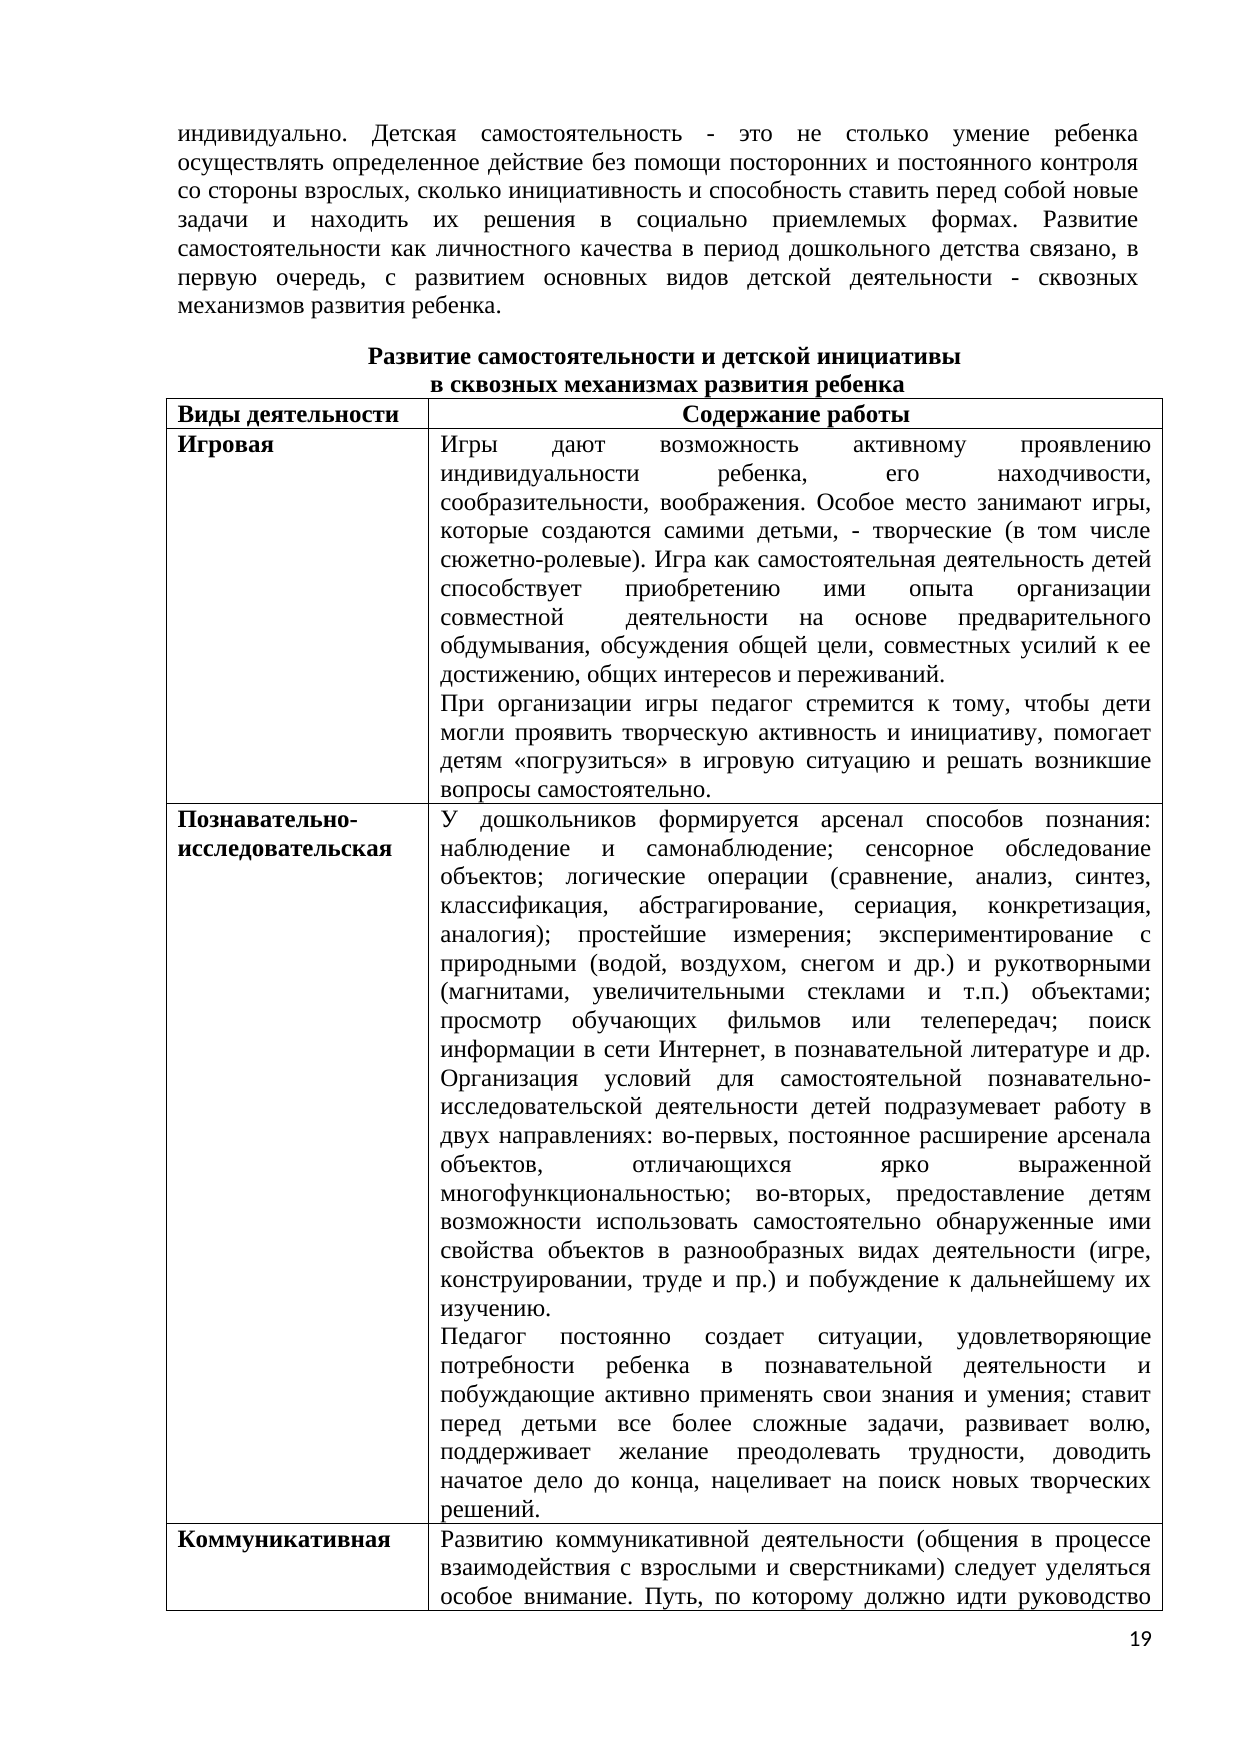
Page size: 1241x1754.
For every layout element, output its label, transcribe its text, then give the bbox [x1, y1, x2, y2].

text в сквозных механизмах развития ребенка [177, 369, 1152, 398]
table_cell Коммуникативная [167, 1524, 428, 1610]
table_cell Познавательно-исследовательская [167, 804, 428, 1523]
table_cell У дошкольников формируется арсенал способов познания: наблюдение и самонаблюдение; сенсорное обследование объектов; логические операции (сравнение, анализ, синтез, классификация, абстрагирование, сериация, конкретизация, аналогия); простейшие измерения; экспериментирование с природными (водой, воздухом, снегом и др.) и рукотворными (магнитами, увеличительными стеклами и т.п.) объектами; просмотр обучающих фильмов или телепередач; поиск информации в сети Интернет, в познавательной литературе и др. Организация условий для самостоятельной познавательно-исследовательской деятельности детей подразумевает работу в двух направлениях: во-первых, постоянное расширение арсенала объектов, отличающихся ярко выраженной многофункциональностью; во-вторых, предоставление детям возможности использовать самостоятельно обнаруженные ими свойства объектов в разнообразных видах деятельности (игре, конструировании, труде и пр.) и побуждение к дальнейшему их изучению. Педагог постоянно создает ситуации, удовлетворяющие потребности ребенка в познавательной деятельности и побуждающие активно применять свои знания и умения; ставит перед детьми все более сложные задачи, развивает волю, поддерживает желание преодолевать трудности, доводить начатое дело до конца, нацеливает на поиск новых творческих решений. [429, 804, 1162, 1523]
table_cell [429, 1524, 1162, 1610]
table_header Виды деятельности [167, 399, 428, 428]
text Развитие самостоятельности и детской инициативы [177, 341, 1152, 369]
table_header Содержание работы [429, 399, 1162, 428]
table_cell Игры дают возможность активному проявлению индивидуальности ребенка, его находчивости, сообразительности, воображения. Особое место занимают игры, которые создаются самими детьми, - творческие (в том числе сюжетно-ролевые). Игра как самостоятельная деятельность детей способствует приобретению ими опыта организации совместной деятельности на основе предварительного обдумывания, обсуждения общей цели, совместных усилий к ее достижению, общих интересов и переживаний. При организации игры педагог стремится к тому, чтобы дети могли проявить творческую активность и инициативу, помогает детям «погрузиться» в игровую ситуацию и решать возникшие вопросы самостоятельно. [429, 429, 1162, 803]
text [177, 118, 1139, 319]
table_cell Игровая [167, 429, 428, 803]
